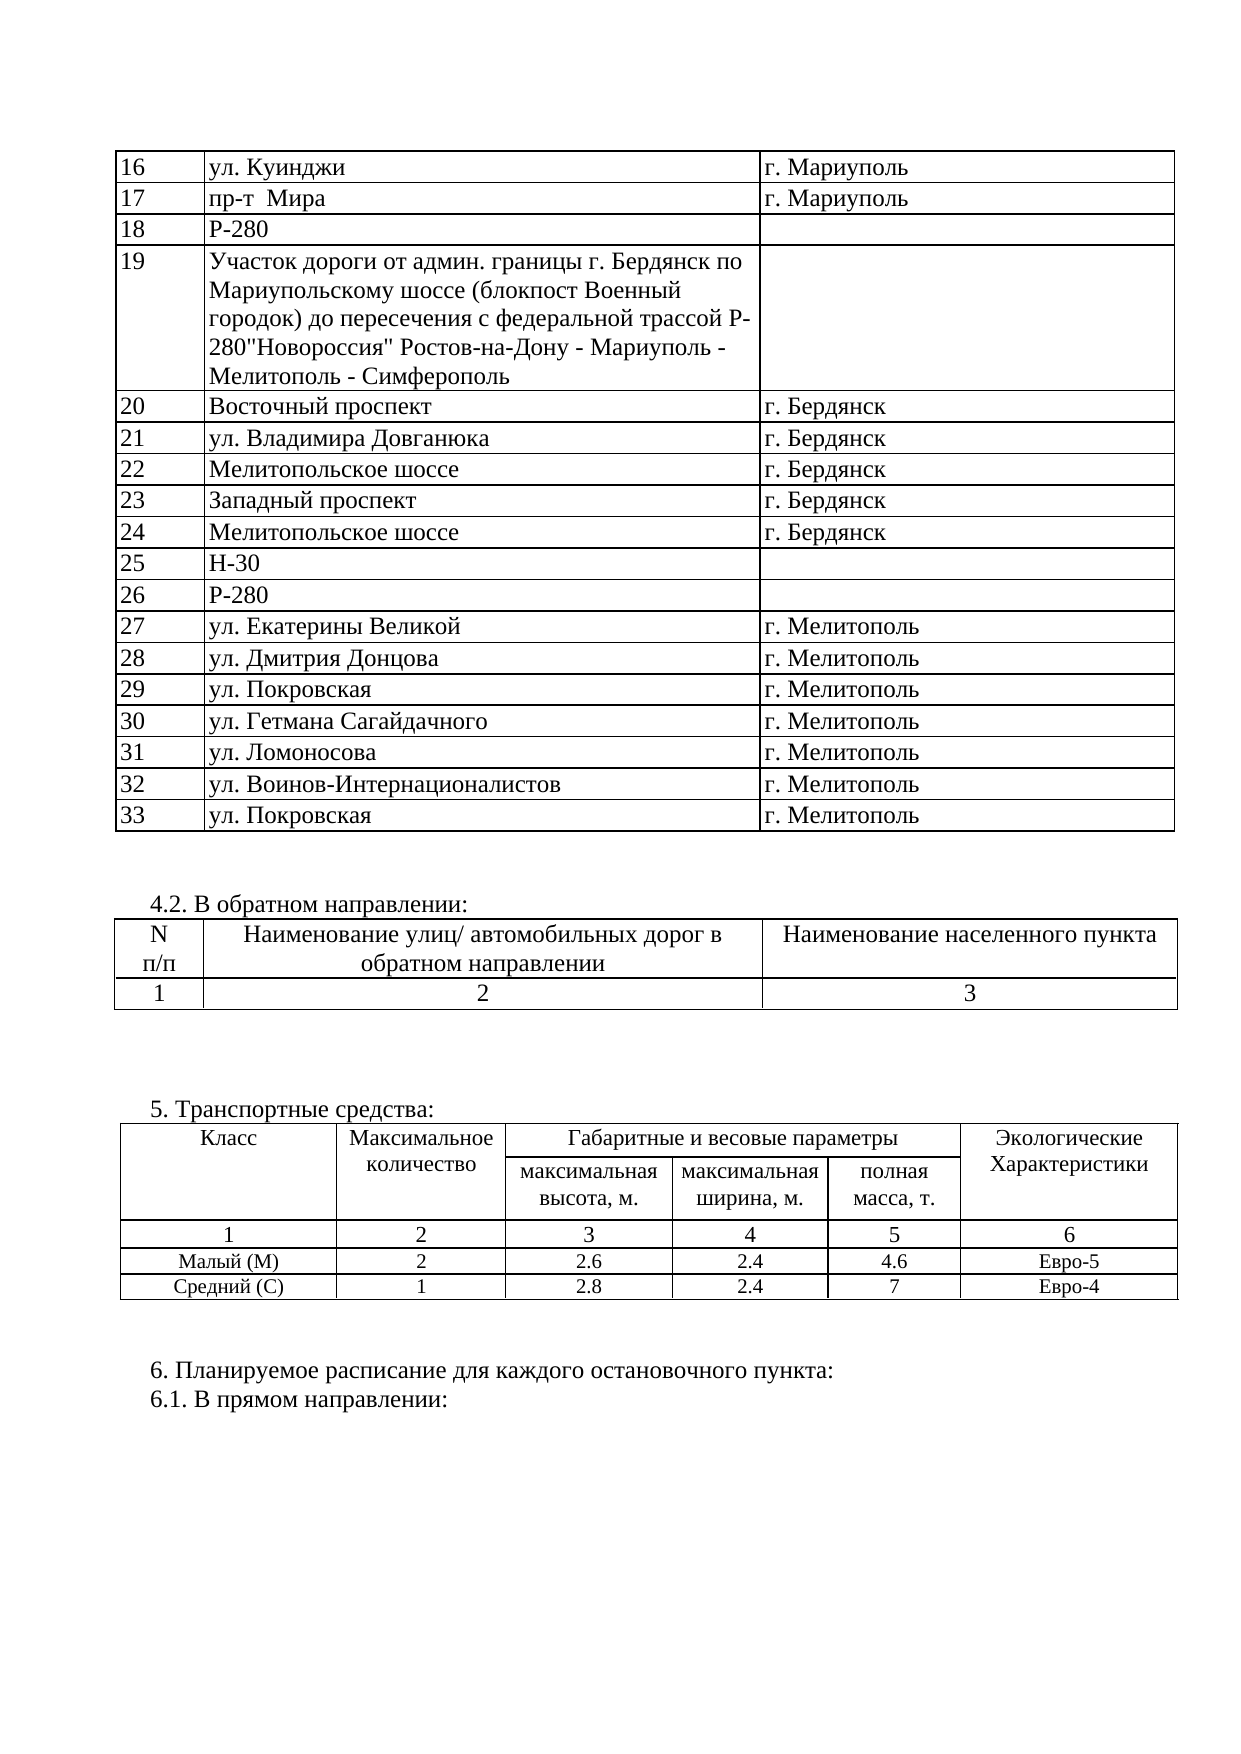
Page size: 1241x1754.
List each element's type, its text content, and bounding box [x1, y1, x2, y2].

table_cell 33 [117, 800, 204, 830]
table_cell г. Бердянск [761, 391, 1174, 421]
table_cell Евро-4 [961, 1275, 1177, 1298]
table_cell 23 [117, 486, 204, 516]
table_cell максимальная высота, м. [506, 1158, 672, 1219]
table_header N п/п [115, 920, 203, 977]
table_cell 28 [117, 643, 204, 673]
table_cell 1 [121, 1221, 336, 1247]
table_cell 1 [115, 978, 203, 1008]
table_header Класс [121, 1124, 336, 1219]
table_cell г. Мариуполь [761, 183, 1174, 213]
table_cell 2.8 [506, 1275, 672, 1298]
table_cell 5 [829, 1221, 960, 1247]
text 4.2. В обратном направлении: [150, 889, 1090, 918]
table_cell ул. Екатерины Великой [205, 612, 759, 641]
table_cell г. Мелитополь [761, 612, 1174, 641]
table_cell г. Бердянск [761, 486, 1174, 516]
text 6. Планируемое расписание для каждого остановочного пункта: [150, 1355, 1090, 1384]
table_cell 30 [117, 706, 204, 736]
table_cell [761, 549, 1174, 578]
table_cell 2 [204, 979, 762, 1008]
text 6.1. В прямом направлении: [150, 1384, 1090, 1413]
table_cell 3 [506, 1221, 672, 1247]
table_cell [761, 580, 1174, 610]
table_cell 21 [117, 423, 204, 453]
table_cell г. Бердянск [761, 517, 1174, 547]
table_cell 27 [117, 612, 204, 641]
table_cell 4 [673, 1221, 827, 1247]
table_cell 2.6 [506, 1249, 672, 1273]
table_cell ул. Покровская [205, 800, 759, 830]
table_cell 26 [117, 580, 204, 610]
table_cell Евро-5 [961, 1249, 1177, 1273]
table_cell Малый (М) [121, 1249, 336, 1273]
table_cell г. Мелитополь [761, 675, 1174, 704]
table_cell Мелитопольское шоссе [205, 517, 759, 547]
table_cell Участок дороги от админ. границы г. Бердянск по Мариупольскому шоссе (блокпост Военный городок) до пересечения с федеральной трассой Р-280"Новороссия" Ростов-на-Дону - Мариуполь - Мелитополь - Симферополь [205, 246, 759, 390]
table_cell Р-280 [205, 215, 759, 244]
table_cell 18 [117, 215, 204, 244]
table_cell ул. Воинов-Интернационалистов [205, 769, 759, 799]
table_cell ул. Дмитрия Донцова [205, 643, 759, 673]
table_cell полная масса, т. [829, 1158, 960, 1219]
table_cell 31 [117, 737, 204, 767]
table_cell пр-т Мира [205, 183, 759, 213]
table_cell ул. Ломоносова [205, 737, 759, 767]
table_cell Н-30 [205, 549, 759, 578]
table_cell 3 [763, 977, 1177, 1008]
table_cell 22 [117, 454, 204, 484]
table_cell г. Мелитополь [761, 769, 1174, 799]
table_cell 2.4 [673, 1249, 827, 1273]
table_cell 1 [337, 1275, 505, 1298]
table_cell 6 [961, 1221, 1177, 1247]
table_cell ул. Владимира Довганюка [205, 423, 759, 453]
table_header Наименование населенного пункта [763, 920, 1177, 977]
table_cell г. Бердянск [761, 423, 1174, 453]
table_cell г. Мелитополь [761, 737, 1174, 767]
table_header Максимальное количество [337, 1124, 505, 1219]
table_cell Восточный проспект [205, 391, 759, 421]
table_cell г. Мелитополь [761, 643, 1174, 673]
table_cell Западный проспект [205, 486, 759, 516]
table_cell Р-280 [205, 580, 759, 610]
table_cell ул. Гетмана Сагайдачного [205, 706, 759, 736]
table_cell максимальная ширина, м. [673, 1158, 827, 1219]
table_header Наименование улиц/ автомобильных дорог в обратном направлении [204, 920, 762, 977]
text 5. Транспортные средства: [150, 1094, 1090, 1123]
table_cell 32 [117, 769, 204, 799]
table_header Габаритные и весовые параметры [506, 1124, 960, 1156]
table_cell Средний (С) [121, 1275, 336, 1298]
table_cell ул. Куинджи [205, 152, 759, 181]
table_cell Мелитопольское шоссе [205, 454, 759, 484]
table_cell 2 [337, 1249, 505, 1273]
table_cell [761, 215, 1174, 244]
table_cell г. Бердянск [761, 454, 1174, 484]
table_cell 19 [117, 246, 204, 390]
table_cell 20 [117, 391, 204, 421]
table_cell 7 [829, 1275, 960, 1298]
table_cell 29 [117, 675, 204, 704]
table_cell г. Мелитополь [761, 800, 1174, 830]
table_cell 24 [117, 517, 204, 547]
table_header Экологические Характеристики [961, 1124, 1177, 1219]
table_cell г. Мелитополь [761, 706, 1174, 736]
table_cell [761, 246, 1174, 390]
table_cell ул. Покровская [205, 675, 759, 704]
table_cell г. Мариуполь [761, 152, 1174, 181]
table_cell 16 [117, 152, 204, 181]
table_cell 2.4 [673, 1275, 827, 1298]
table_cell 17 [117, 183, 204, 213]
table_cell 2 [337, 1221, 505, 1247]
table_cell 25 [117, 549, 204, 578]
table_cell 4.6 [829, 1249, 960, 1273]
